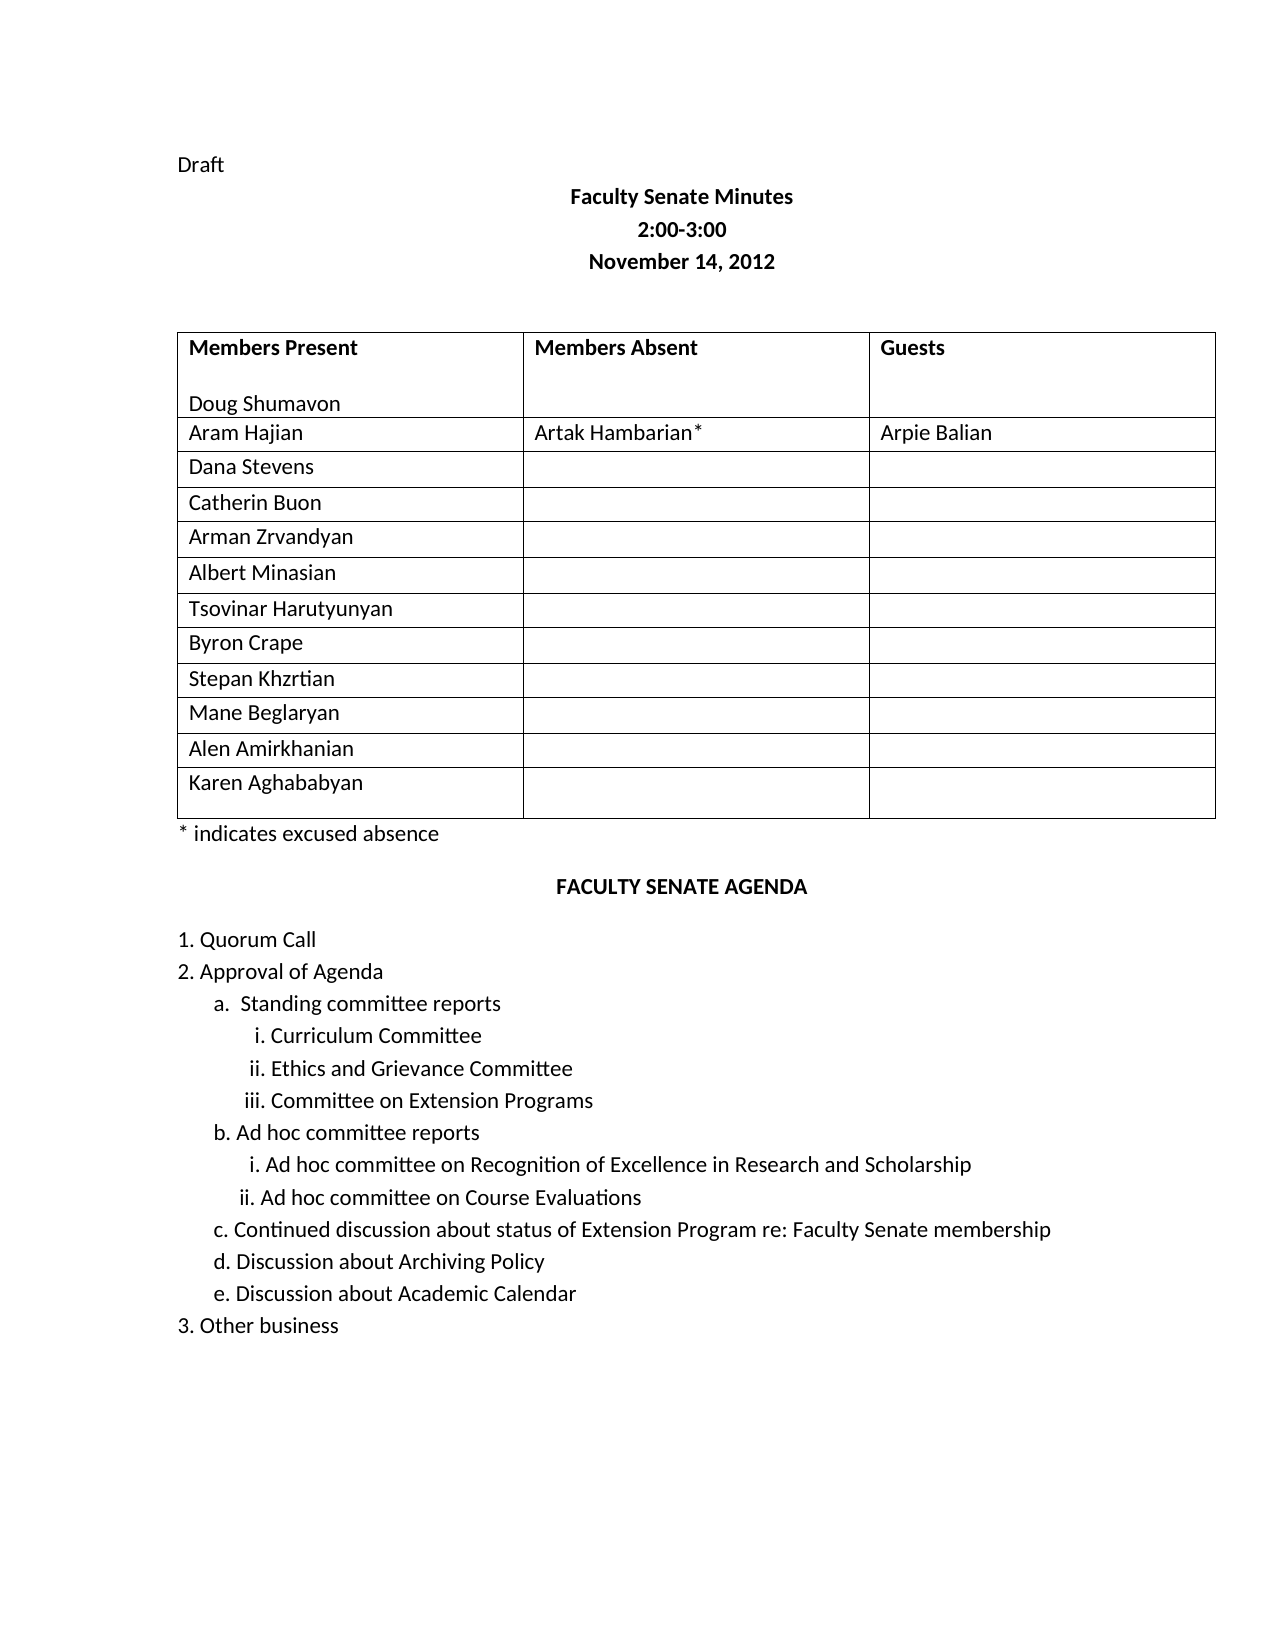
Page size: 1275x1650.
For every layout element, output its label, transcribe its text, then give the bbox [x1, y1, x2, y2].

table_cell [870, 698, 1215, 733]
table_cell [524, 734, 869, 767]
text 1. Quorum Call [177, 925, 1186, 953]
table_cell Byron Crape [178, 628, 523, 663]
table_cell Mane Beglaryan [178, 698, 523, 733]
table_cell [870, 628, 1215, 663]
table_cell Arman Zrvandyan [178, 522, 523, 557]
text FACULTY SENATE AGENDA [177, 872, 1186, 900]
table_cell [524, 488, 869, 521]
table_cell [870, 594, 1215, 627]
text d. Discussion about Archiving Policy [177, 1247, 1186, 1275]
table_cell Tsovinar Harutyunyan [178, 594, 523, 627]
table_cell Catherin Buon [178, 488, 523, 521]
table_cell [524, 664, 869, 697]
table_cell [870, 664, 1215, 697]
table_cell [524, 594, 869, 627]
table_cell [524, 768, 869, 818]
table_cell [524, 628, 869, 663]
table_cell Aram Hajian [178, 418, 523, 451]
text Faculty Senate Minutes [177, 182, 1186, 211]
table_cell [870, 768, 1215, 818]
text 3. Other business [177, 1311, 1186, 1339]
text i. Curriculum Committee [177, 1022, 1186, 1050]
table_cell Alen Amirkhanian [178, 734, 523, 767]
table_header Members Absent [524, 333, 869, 417]
table_cell Dana Stevens [178, 452, 523, 487]
table_cell [524, 698, 869, 733]
table_cell Albert Minasian [178, 558, 523, 593]
table_cell [870, 452, 1215, 487]
table_cell [870, 734, 1215, 767]
table_cell [870, 522, 1215, 557]
text a. Standing committee reports [177, 989, 1186, 1017]
text * indicates excused absence [177, 819, 1186, 847]
table_cell [524, 522, 869, 557]
text e. Discussion about Academic Calendar [177, 1279, 1186, 1307]
table_header Members Present Doug Shumavon [178, 333, 523, 417]
text 2. Approval of Agenda [177, 957, 1186, 985]
table_cell Stepan Khzrtian [178, 664, 523, 697]
text November 14, 2012 [177, 247, 1186, 275]
text i. Ad hoc committee on Recognition of Excellence in Research and Scholarship [177, 1150, 1186, 1178]
text ii. Ethics and Grievance Committee [177, 1054, 1186, 1082]
table_header Guests [870, 333, 1215, 417]
table_cell Artak Hambarian* [524, 418, 869, 451]
text b. Ad hoc committee reports [177, 1118, 1186, 1146]
text ii. Ad hoc committee on Course Evaluations [177, 1183, 1186, 1211]
text iii. Committee on Extension Programs [177, 1086, 1186, 1114]
table_cell [524, 452, 869, 487]
table_cell [870, 488, 1215, 521]
text Draft [177, 150, 1186, 178]
text 2:00-3:00 [177, 215, 1186, 243]
table_cell Karen Aghababyan [178, 768, 523, 818]
table_cell Arpie Balian [870, 418, 1215, 451]
text c. Continued discussion about status of Extension Program re: Faculty Senate membership [177, 1215, 1186, 1243]
table_cell [524, 558, 869, 593]
table_cell [870, 558, 1215, 593]
